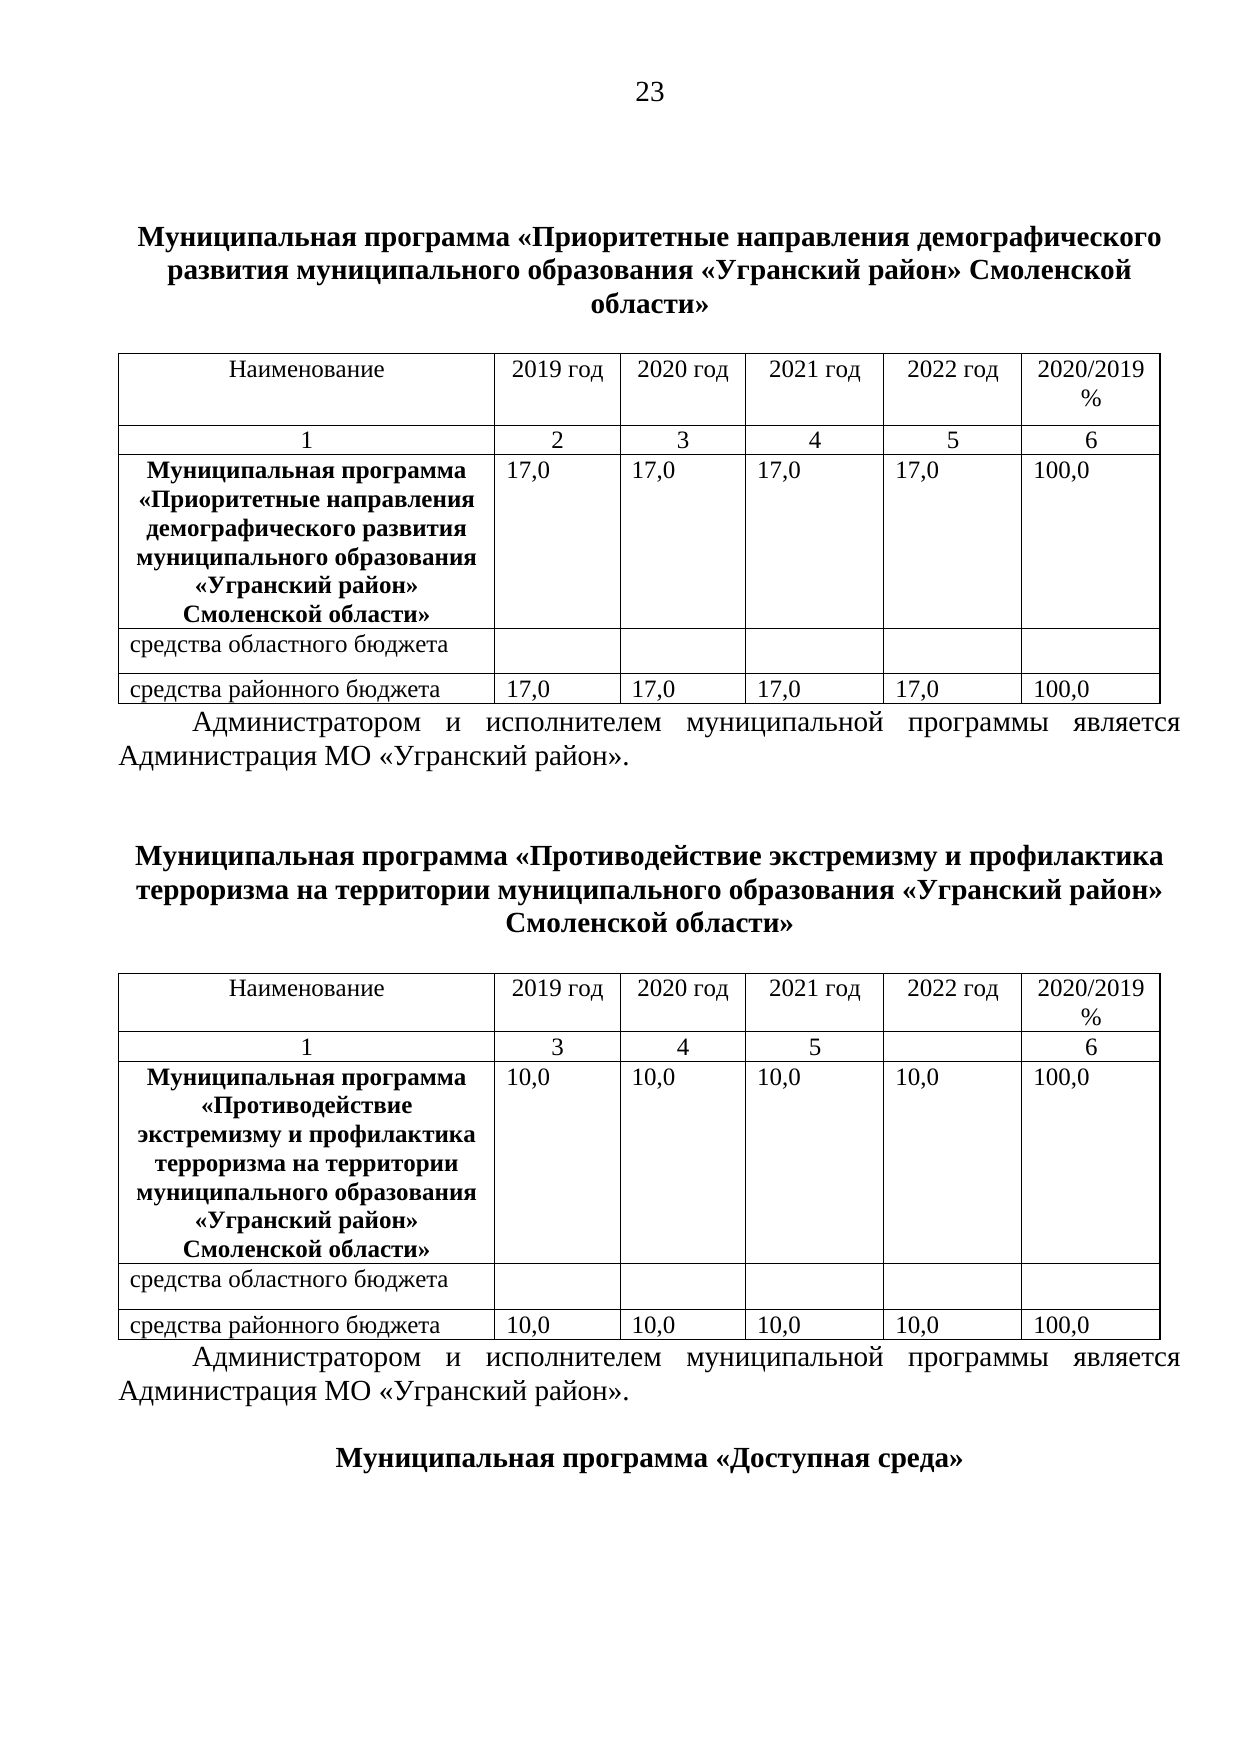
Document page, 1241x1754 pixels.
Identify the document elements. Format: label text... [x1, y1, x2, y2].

table_cell 17,0 [746, 455, 883, 628]
table_header 2019 год [495, 354, 620, 424]
table_header 2022 год [884, 354, 1021, 424]
text Администратором и исполнителем муниципальной программы является Администрация МО «Угранский район». [118, 704, 1181, 771]
table_cell [884, 1264, 1021, 1309]
table_cell 1 [119, 1032, 494, 1061]
table_cell 17,0 [495, 455, 620, 628]
table_cell средства областного бюджета [119, 1264, 494, 1309]
table_cell 6 [1022, 426, 1159, 454]
table_cell 3 [495, 1032, 620, 1061]
table_header Наименование [119, 354, 494, 424]
table_cell 5 [884, 426, 1021, 454]
table_cell 17,0 [884, 674, 1021, 703]
table_cell [1022, 1264, 1159, 1309]
table_cell средства районного бюджета [119, 674, 494, 703]
text Муниципальная программа «Приоритетные направления демографического развития муниципального образования «Угранский район» Смоленской области» [118, 219, 1181, 319]
text Муниципальная программа «Противодействие экстремизму и профилактика терроризма на территории муниципального образования «Угранский район» Смоленской области» [118, 838, 1181, 939]
table_cell 10,0 [884, 1062, 1021, 1263]
table_cell [746, 629, 883, 673]
table_header 2022 год [884, 974, 1021, 1031]
table_cell [884, 629, 1021, 673]
table_cell [621, 1264, 745, 1309]
table_header 2020/2019 % [1022, 974, 1159, 1031]
table_cell 4 [746, 426, 883, 454]
table_cell 10,0 [621, 1310, 745, 1338]
table_cell 10,0 [495, 1062, 620, 1263]
table_cell 2 [495, 426, 620, 454]
table_cell средства областного бюджета [119, 629, 494, 673]
table_header 2019 год [495, 974, 620, 1031]
table_cell [1022, 629, 1159, 673]
table_cell 17,0 [621, 674, 745, 703]
table_header 2020/2019 % [1022, 354, 1159, 424]
table_cell 17,0 [495, 674, 620, 703]
table_cell 17,0 [621, 455, 745, 628]
table_cell Муниципальная программа «Противодействие экстремизму и профилактика терроризма на территории муниципального образования «Угранский район» Смоленской области» [119, 1062, 494, 1263]
table_cell [746, 1264, 883, 1309]
table_header Наименование [119, 974, 494, 1031]
text Администратором и исполнителем муниципальной программы является Администрация МО «Угранский район». [118, 1339, 1181, 1407]
table_cell 100,0 [1022, 455, 1159, 628]
table_cell Муниципальная программа «Приоритетные направления демографического развития муниципального образования «Угранский район» Смоленской области» [119, 455, 494, 628]
table_cell 10,0 [884, 1310, 1021, 1338]
table_cell [884, 1032, 1021, 1061]
table_cell 100,0 [1022, 674, 1159, 703]
table_cell 10,0 [495, 1310, 620, 1338]
table_cell 3 [621, 426, 745, 454]
table_cell [495, 1264, 620, 1309]
table_header 2021 год [746, 974, 883, 1031]
table_cell 5 [746, 1032, 883, 1061]
table_cell 100,0 [1022, 1310, 1159, 1338]
table_header 2020 год [621, 354, 745, 424]
table_cell 10,0 [746, 1062, 883, 1263]
table_cell 17,0 [746, 674, 883, 703]
table_cell средства районного бюджета [119, 1310, 494, 1338]
table_cell 6 [1022, 1032, 1159, 1061]
table_header 2020 год [621, 974, 745, 1031]
table_header 2021 год [746, 354, 883, 424]
table_cell 100,0 [1022, 1062, 1159, 1263]
table_cell [495, 629, 620, 673]
table_cell 4 [621, 1032, 745, 1061]
table_cell [621, 629, 745, 673]
table_cell 10,0 [746, 1310, 883, 1338]
table_cell 17,0 [884, 455, 1021, 628]
table_cell 10,0 [621, 1062, 745, 1263]
table_cell 1 [119, 426, 494, 454]
text Муниципальная программа «Доступная среда» [118, 1440, 1181, 1474]
